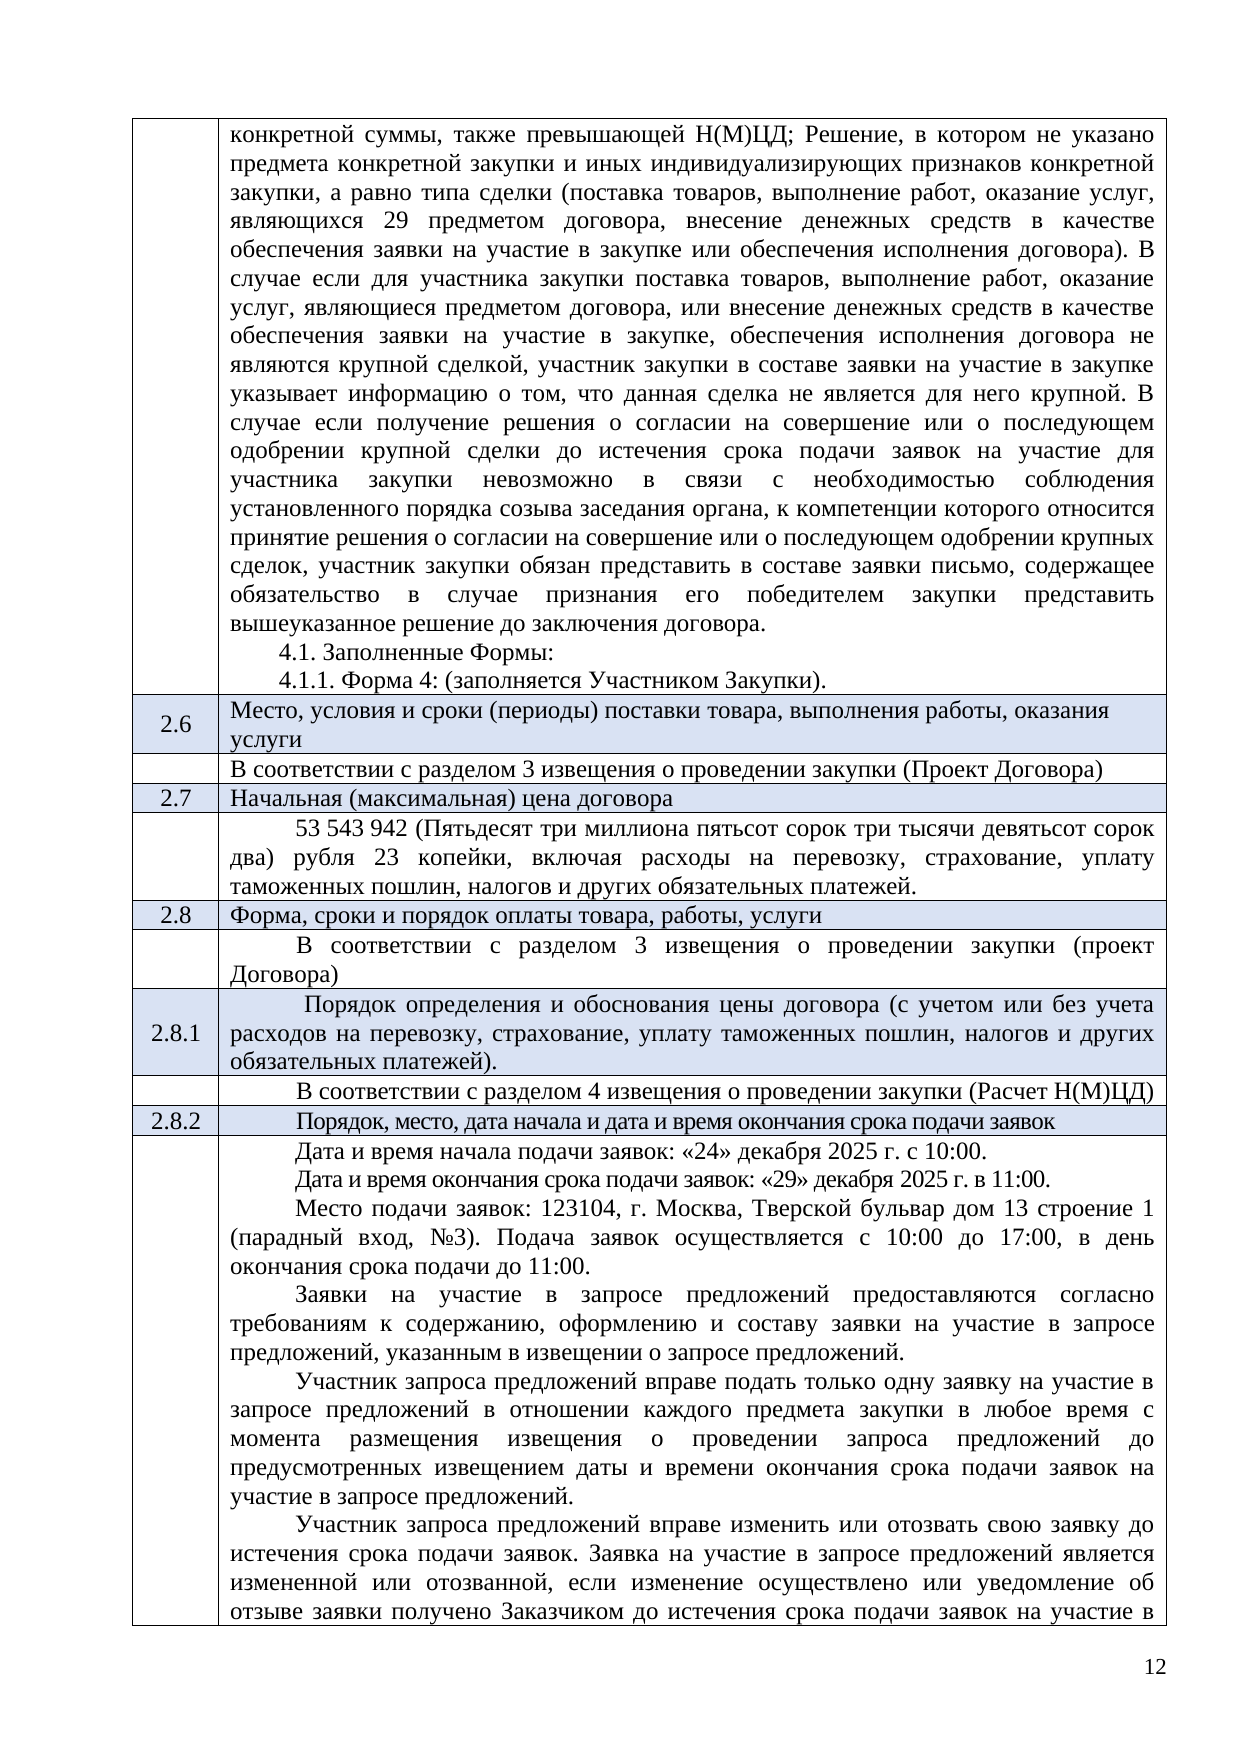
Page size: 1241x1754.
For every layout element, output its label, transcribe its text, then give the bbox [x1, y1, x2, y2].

table_cell В соответствии с разделом 3 извещения о проведении закупки (Проект Договора) [219, 754, 1166, 782]
table_cell Порядок, место, дата начала и дата и время окончания срока подачи заявок [219, 1106, 1166, 1135]
table_cell [133, 754, 218, 782]
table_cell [219, 119, 1166, 694]
table_cell Порядок определения и обоснования цены договора (с учетом или без учета расходов на перевозку, страхование, уплату таможенных пошлин, налогов и других обязательных платежей). [219, 989, 1166, 1075]
table_cell В соответствии с разделом 4 извещения о проведении закупки (Расчет Н(М)ЦД) [219, 1076, 1166, 1105]
table_cell 2.8.2 [133, 1106, 218, 1135]
table_cell Форма, сроки и порядок оплаты товара, работы, услуги [219, 901, 1166, 929]
table_cell [133, 813, 218, 899]
table_cell 53 543 942 (Пятьдесят три миллиона пятьсот сорок три тысячи девятьсот сорок два) рубля 23 копейки, включая расходы на перевозку, страхование, уплату таможенных пошлин, налогов и других обязательных платежей. [219, 813, 1166, 899]
table_cell 2.7 [133, 784, 218, 812]
table_cell [133, 1136, 218, 1624]
table_cell 2.8 [133, 901, 218, 929]
table_cell 2.8.1 [133, 989, 218, 1075]
table_cell [133, 119, 218, 694]
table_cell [219, 1136, 1166, 1624]
table_cell В соответствии с разделом 3 извещения о проведении закупки (проект Договора) [219, 930, 1166, 988]
table_cell Место, условия и сроки (периоды) поставки товара, выполнения работы, оказания услуги [219, 695, 1166, 753]
table_cell [133, 1076, 218, 1105]
table_cell [133, 930, 218, 988]
table_cell 2.6 [133, 695, 218, 753]
table_cell Начальная (максимальная) цена договора [219, 784, 1166, 812]
